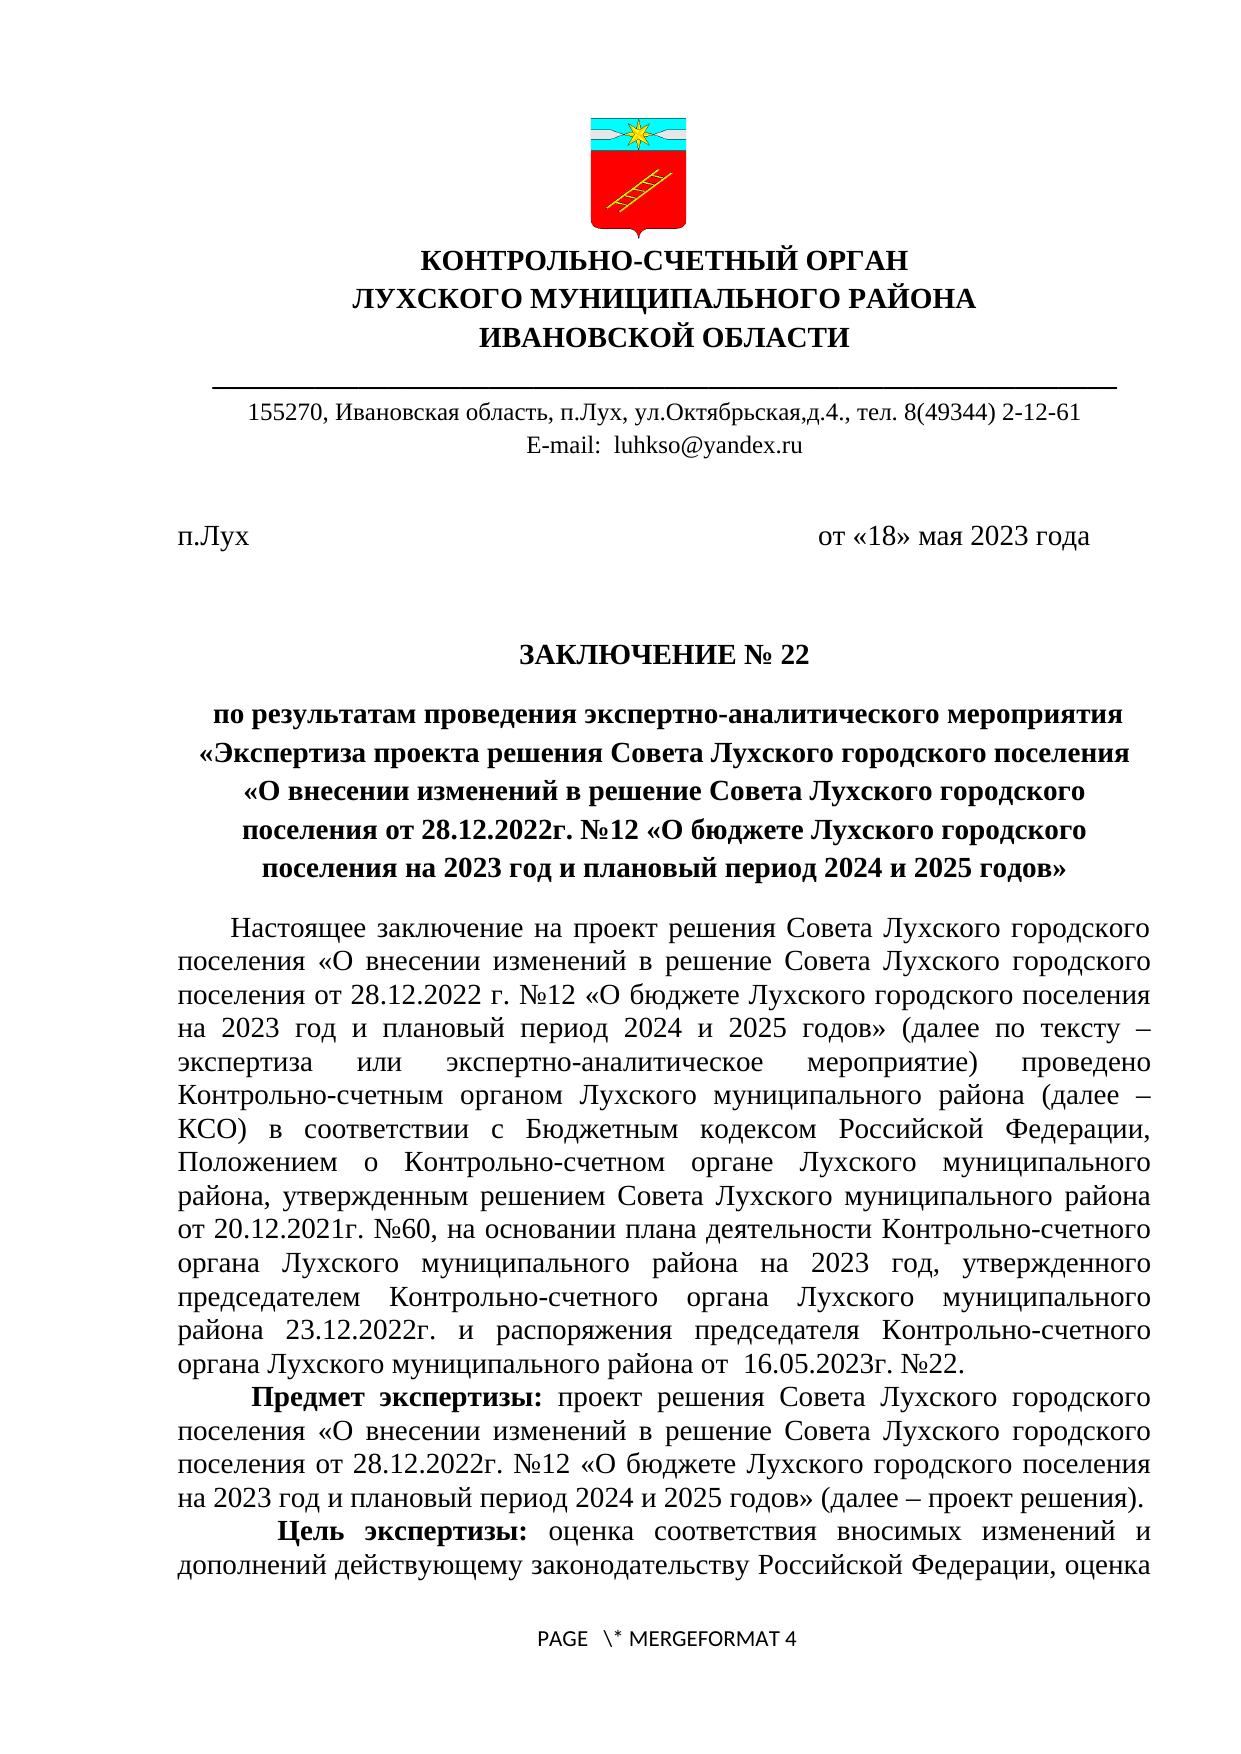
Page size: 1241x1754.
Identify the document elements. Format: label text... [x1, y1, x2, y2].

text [177, 1513, 1152, 1581]
text ИВАНОВСКОЙ ОБЛАСТИ [177, 320, 1152, 353]
picture [590, 118, 687, 239]
text 155270, Ивановская область, п.Лух, ул.Октябрьская,д.4., тел. 8(49344) 2-12-61 [177, 397, 1152, 426]
text ЗАКЛЮЧЕНИЕ № 22 [177, 637, 1152, 670]
text ЛУХСКОГО МУНИЦИПАЛЬНОГО РАЙОНА [177, 281, 1152, 315]
text по результатам проведения экспертно-аналитического мероприятия «Экспертиза проекта решения Совета Лухского городского поселения «О внесении изменений в решение Совета Лухского городского поселения от 28.12.2022г. №12 «О бюджете Лухского городского поселения на 2023 год и плановый период 2024 и 2025 годов» [177, 696, 1152, 884]
text КОНТРОЛЬНО-СЧЕТНЫЙ ОРГАН [177, 243, 1152, 276]
text Предмет экспертизы: проект решения Совета Лухского городского поселения «О внесении изменений в решение Совета Лухского городского поселения от 28.12.2022г. №12 «О бюджете Лухского городского поселения на 2023 год и плановый период 2024 и 2025 годов» (далее – проект решения). [177, 1379, 1152, 1513]
text ______________________________________________________________ [177, 358, 1152, 392]
text п.Лух от «18» мая 2023 года [177, 518, 1152, 552]
text Настоящее заключение на проект решения Совета Лухского городского поселения «О внесении изменений в решение Совета Лухского городского поселения от 28.12.2022 г. №12 «О бюджете Лухского городского поселения на 2023 год и плановый период 2024 и 2025 годов» (далее по тексту – экспертиза или экспертно-аналитическое мероприятие) проведено Контрольно-счетным органом Лухского муниципального района (далее – КСО) в соответствии с Бюджетным кодексом Российской Федерации, Положением о Контрольно-счетном органе Лухского муниципального района, утвержденным решением Совета Лухского муниципального района от 20.12.2021г. №60, на основании плана деятельности Контрольно-счетного органа Лухского муниципального района на 2023 год, утвержденного председателем Контрольно-счетного органа Лухского муниципального района 23.12.2022г. и распоряжения председателя Контрольно-счетного органа Лухского муниципального района от 16.05.2023г. №22. [177, 910, 1152, 1379]
text E-mail: luhkso@yandex.ru [177, 430, 1152, 459]
